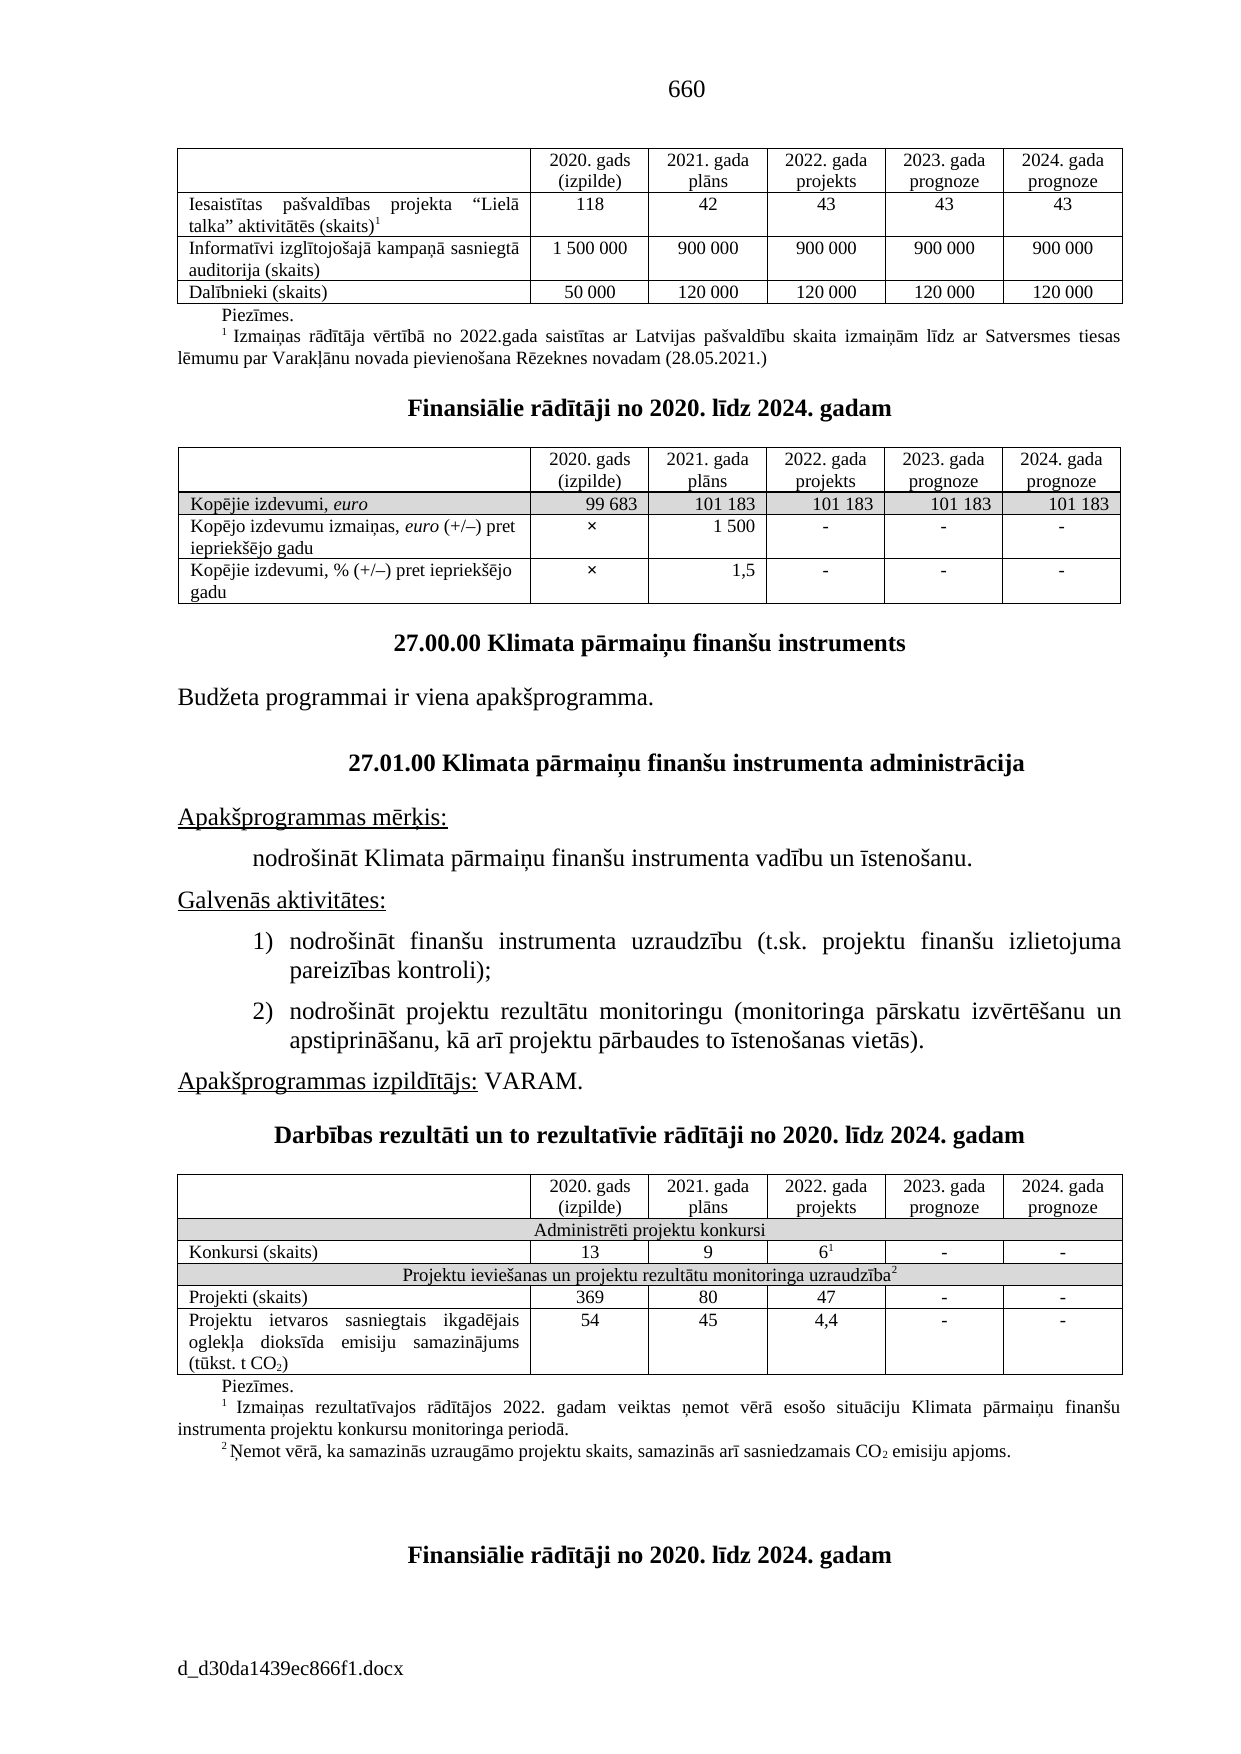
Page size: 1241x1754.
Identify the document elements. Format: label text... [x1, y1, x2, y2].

text nodrošināt Klimata pārmaiņu finanšu instrumenta vadību un īstenošanu. [177, 843, 1122, 872]
text 27.00.00 Klimata pārmaiņu finanšu instruments [177, 628, 1122, 657]
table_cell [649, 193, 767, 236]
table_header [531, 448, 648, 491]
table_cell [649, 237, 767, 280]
text Galvenās aktivitātes: [177, 885, 1122, 913]
text Apakšprogrammas mērķis: [177, 802, 1122, 831]
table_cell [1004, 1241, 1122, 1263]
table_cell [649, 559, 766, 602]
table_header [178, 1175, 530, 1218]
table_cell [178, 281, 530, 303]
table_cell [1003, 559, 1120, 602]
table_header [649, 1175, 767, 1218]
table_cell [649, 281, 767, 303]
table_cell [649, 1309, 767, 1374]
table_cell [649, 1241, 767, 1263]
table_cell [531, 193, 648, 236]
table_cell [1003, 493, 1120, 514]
text 1 Izmaiņas rezultatīvajos rādītājos 2022. gadam veiktas ņemot vērā esošo situāciju Klimata pārmaiņu finanšu instrumenta projektu konkursu monitoringa periodā. [177, 1396, 1122, 1439]
text Finansiālie rādītāji no 2020. līdz 2024. gadam [177, 1540, 1122, 1568]
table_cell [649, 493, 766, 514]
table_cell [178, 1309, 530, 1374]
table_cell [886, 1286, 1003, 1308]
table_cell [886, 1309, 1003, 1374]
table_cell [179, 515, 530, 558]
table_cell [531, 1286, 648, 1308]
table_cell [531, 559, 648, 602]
list nodrošināt finanšu instrumenta uzraudzību (t.sk. projektu finanšu izlietojuma pareizības kontroli); [252, 926, 1122, 983]
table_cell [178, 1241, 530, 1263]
text Budžeta programmai ir viena apakšprogramma. [177, 682, 1122, 711]
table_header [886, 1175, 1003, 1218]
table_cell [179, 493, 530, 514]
text 2 Ņemot vērā, ka samazinās uzraugāmo projektu skaits, samazinās arī sasniedzamais CO2 emisiju apjoms. [177, 1439, 1122, 1461]
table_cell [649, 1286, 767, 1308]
text 27.01.00 Klimata pārmaiņu finanšu instrumenta administrācija [177, 748, 1122, 777]
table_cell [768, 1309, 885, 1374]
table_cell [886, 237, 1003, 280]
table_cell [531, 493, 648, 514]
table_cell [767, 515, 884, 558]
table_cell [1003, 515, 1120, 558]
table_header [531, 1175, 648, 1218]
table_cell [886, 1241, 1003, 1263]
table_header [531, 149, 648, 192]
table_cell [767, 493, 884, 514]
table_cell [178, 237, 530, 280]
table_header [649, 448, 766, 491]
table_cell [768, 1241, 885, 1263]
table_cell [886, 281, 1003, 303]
text Apakšprogrammas izpildītājs: VARAM. [177, 1066, 1122, 1095]
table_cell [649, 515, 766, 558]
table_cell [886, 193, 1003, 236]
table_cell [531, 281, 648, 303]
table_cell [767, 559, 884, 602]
list nodrošināt projektu rezultātu monitoringu (monitoringa pārskatu izvērtēšanu un apstiprināšanu, kā arī projektu pārbaudes to īstenošanas vietās). [252, 996, 1122, 1053]
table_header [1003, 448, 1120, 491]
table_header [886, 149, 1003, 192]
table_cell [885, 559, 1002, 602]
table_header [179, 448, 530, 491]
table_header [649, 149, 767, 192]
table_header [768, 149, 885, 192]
text Finansiālie rādītāji no 2020. līdz 2024. gadam [177, 393, 1122, 422]
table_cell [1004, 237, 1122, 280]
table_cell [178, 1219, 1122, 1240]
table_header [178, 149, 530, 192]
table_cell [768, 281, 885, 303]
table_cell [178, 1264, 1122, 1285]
text Piezīmes. [177, 1375, 1122, 1396]
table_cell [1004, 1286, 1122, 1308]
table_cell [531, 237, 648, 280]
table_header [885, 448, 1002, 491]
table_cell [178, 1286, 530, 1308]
text Darbības rezultāti un to rezultatīvie rādītāji no 2020. līdz 2024. gadam [177, 1120, 1122, 1148]
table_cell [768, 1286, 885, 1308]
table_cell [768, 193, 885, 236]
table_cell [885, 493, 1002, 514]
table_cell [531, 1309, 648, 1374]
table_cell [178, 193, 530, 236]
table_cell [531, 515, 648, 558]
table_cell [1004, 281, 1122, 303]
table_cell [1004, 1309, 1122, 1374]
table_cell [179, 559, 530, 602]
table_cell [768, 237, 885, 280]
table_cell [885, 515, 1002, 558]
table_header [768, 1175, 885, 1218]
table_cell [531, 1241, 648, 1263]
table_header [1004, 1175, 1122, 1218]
text Piezīmes. [177, 304, 1122, 325]
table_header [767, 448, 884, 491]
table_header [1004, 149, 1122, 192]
text 1 Izmaiņas rādītāja vērtībā no 2022.gada saistītas ar Latvijas pašvaldību skaita izmaiņām līdz ar Satversmes tiesas lēmumu par Varakļānu novada pievienošana Rēzeknes novadam (28.05.2021.) [177, 325, 1122, 368]
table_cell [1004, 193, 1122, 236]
